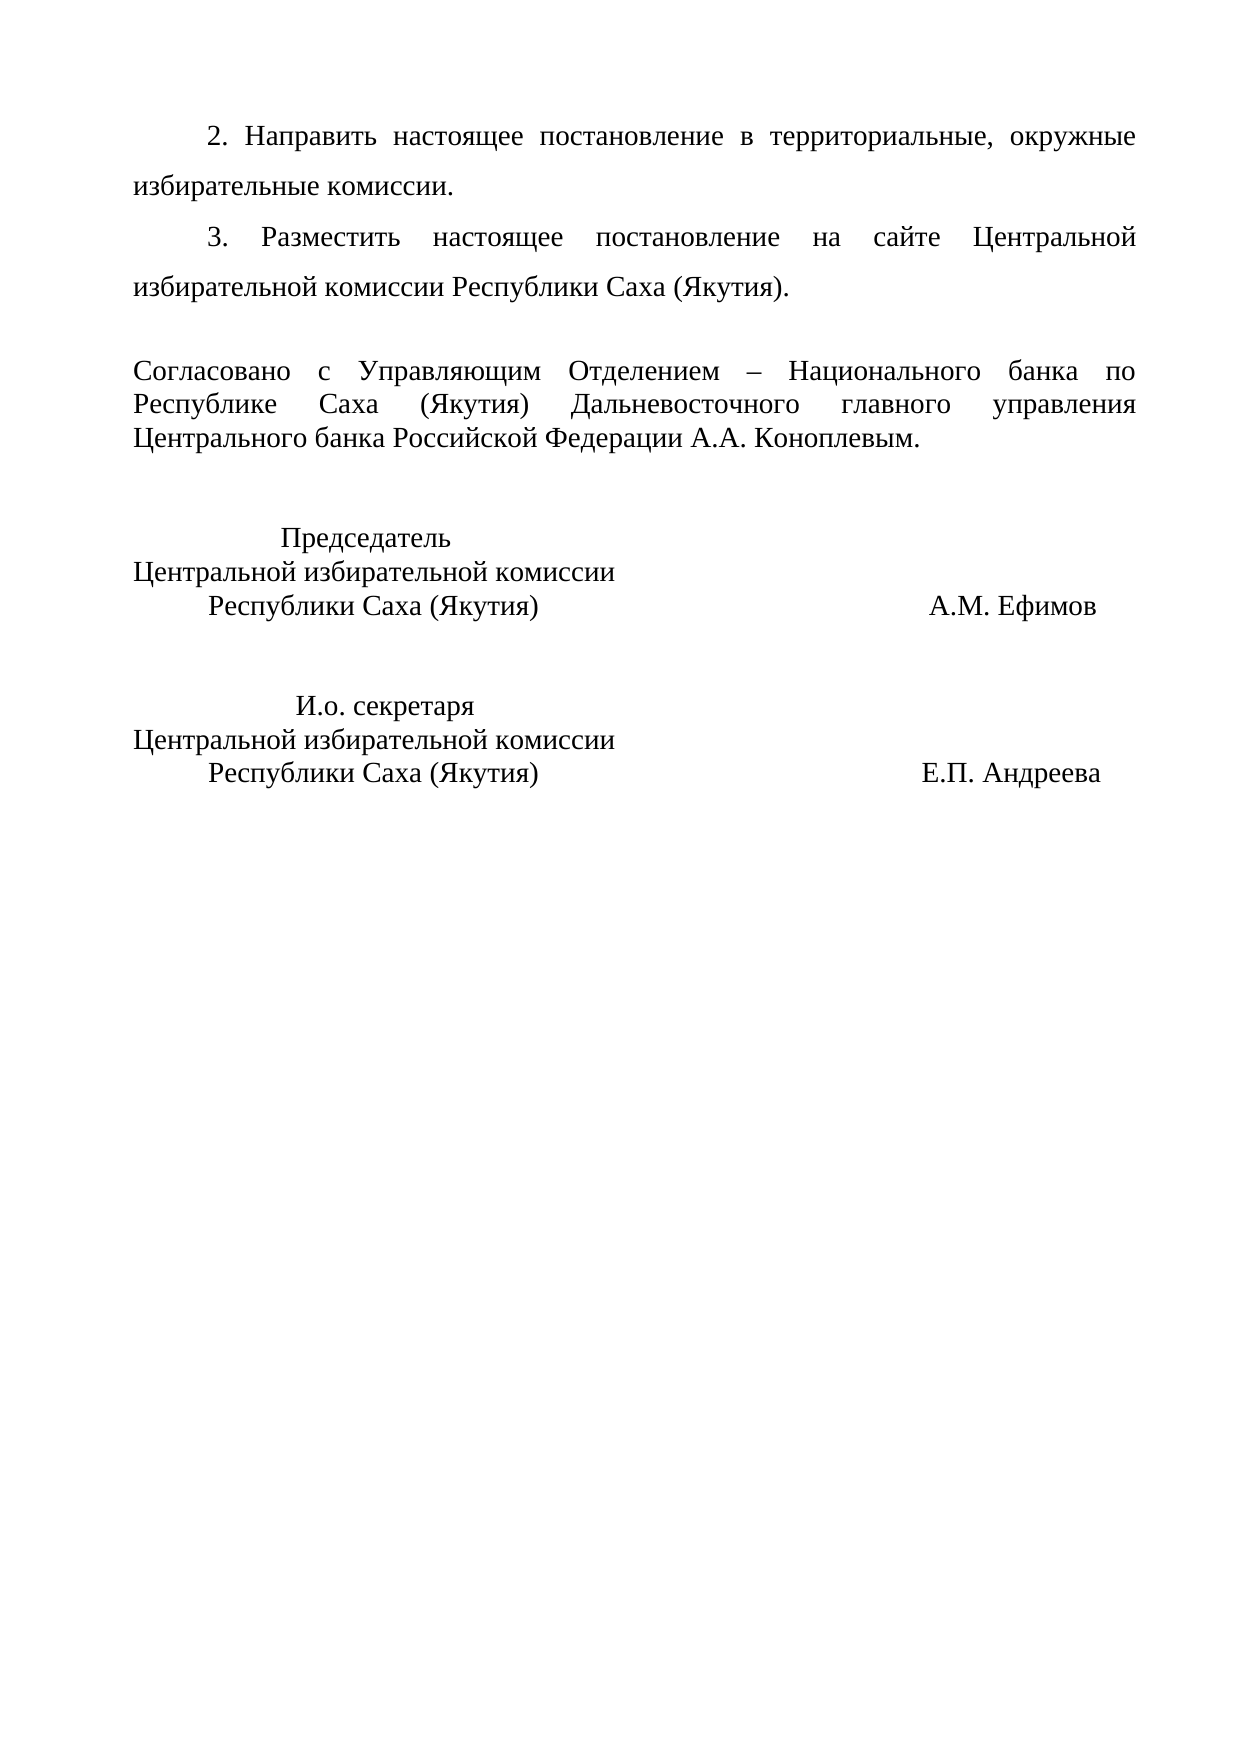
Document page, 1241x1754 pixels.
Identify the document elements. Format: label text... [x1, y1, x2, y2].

text Республики Саха (Якутия) Е.П. Андреева [133, 755, 1137, 789]
text Председатель [207, 521, 1137, 554]
text 2. Направить настоящее постановление в территориальные, окружные избирательные комиссии. [133, 118, 1137, 202]
text Центральной избирательной комиссии [133, 554, 1137, 588]
text 3. Разместить настоящее постановление на сайте Центральной избирательной комиссии Республики Саха (Якутия). [133, 219, 1137, 303]
text Центральной избирательной комиссии [133, 722, 1137, 755]
text Согласовано с Управляющим Отделением – Национального банка по Республике Саха (Якутия) Дальневосточного главного управления Центрального банка Российской Федерации А.А. Коноплевым. [133, 353, 1137, 453]
text Республики Саха (Якутия) А.М. Ефимов [133, 588, 1137, 621]
text И.о. секретаря [280, 688, 1137, 722]
